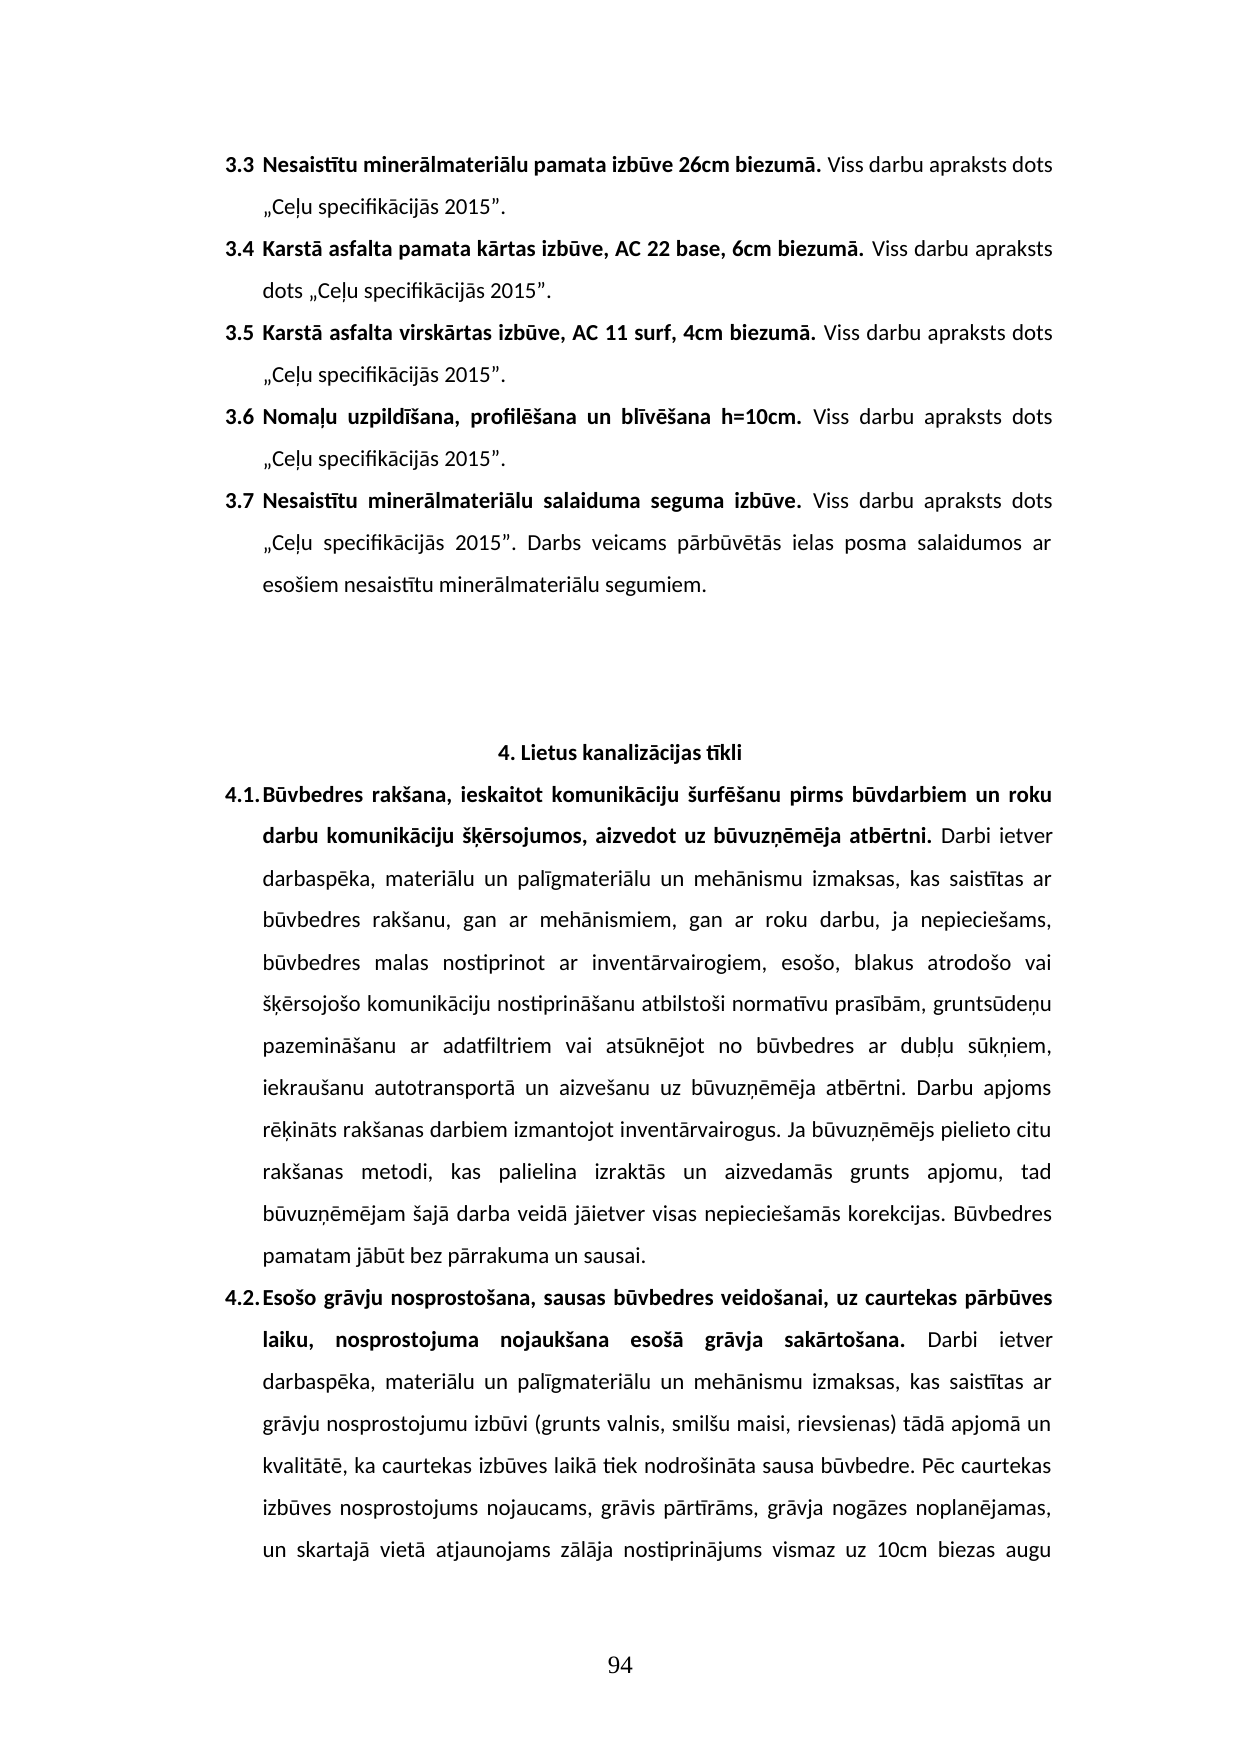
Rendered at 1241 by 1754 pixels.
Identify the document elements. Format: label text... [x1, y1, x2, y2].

text 4. Lietus kanalizācijas tīkli [187, 738, 1053, 766]
list Karstā asfalta virskārtas izbūve, AC 11 surf, 4cm biezumā. Viss darbu apraksts dots „Ceļu specifikācijās 2015”. [225, 318, 1053, 388]
list Nesaistītu minerālmateriālu salaiduma seguma izbūve. Viss darbu apraksts dots „Ceļu specifikācijās 2015”. Darbs veicams pārbūvētās ielas posma salaidumos ar esošiem nesaistītu minerālmateriālu segumiem. [225, 486, 1053, 598]
list Nomaļu uzpildīšana, profilēšana un blīvēšana h=10cm. Viss darbu apraksts dots „Ceļu specifikācijās 2015”. [225, 402, 1053, 472]
list Nesaistītu minerālmateriālu pamata izbūve 26cm biezumā. Viss darbu apraksts dots „Ceļu specifikācijās 2015”. [225, 150, 1053, 220]
list Karstā asfalta pamata kārtas izbūve, AC 22 base, 6cm biezumā. Viss darbu apraksts dots „Ceļu specifikācijās 2015”. [225, 234, 1053, 304]
list Būvbedres rakšana, ieskaitot komunikāciju šurfēšanu pirms būvdarbiem un roku darbu komunikāciju šķērsojumos, aizvedot uz būvuzņēmēja atbērtni. Darbi ietver darbaspēka, materiālu un palīgmateriālu un mehānismu izmaksas, kas saistītas ar būvbedres rakšanu, gan ar mehānismiem, gan ar roku darbu, ja nepieciešams, būvbedres malas nostiprinot ar inventārvairogiem, esošo, blakus atrodošo vai šķērsojošo komunikāciju nostiprināšanu atbilstoši normatīvu prasībām, gruntsūdeņu pazemināšanu ar adatfiltriem vai atsūknējot no būvbedres ar dubļu sūkņiem, iekraušanu autotransportā un aizvešanu uz būvuzņēmēja atbērtni. Darbu apjoms rēķināts rakšanas darbiem izmantojot inventārvairogus. Ja būvuzņēmējs pielieto citu rakšanas metodi, kas palielina izraktās un aizvedamās grunts apjomu, tad būvuzņēmējam šajā darba veidā jāietver visas nepieciešamās korekcijas. Būvbedres pamatam jābūt bez pārrakuma un sausai. [225, 780, 1053, 1269]
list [225, 1283, 1053, 1563]
